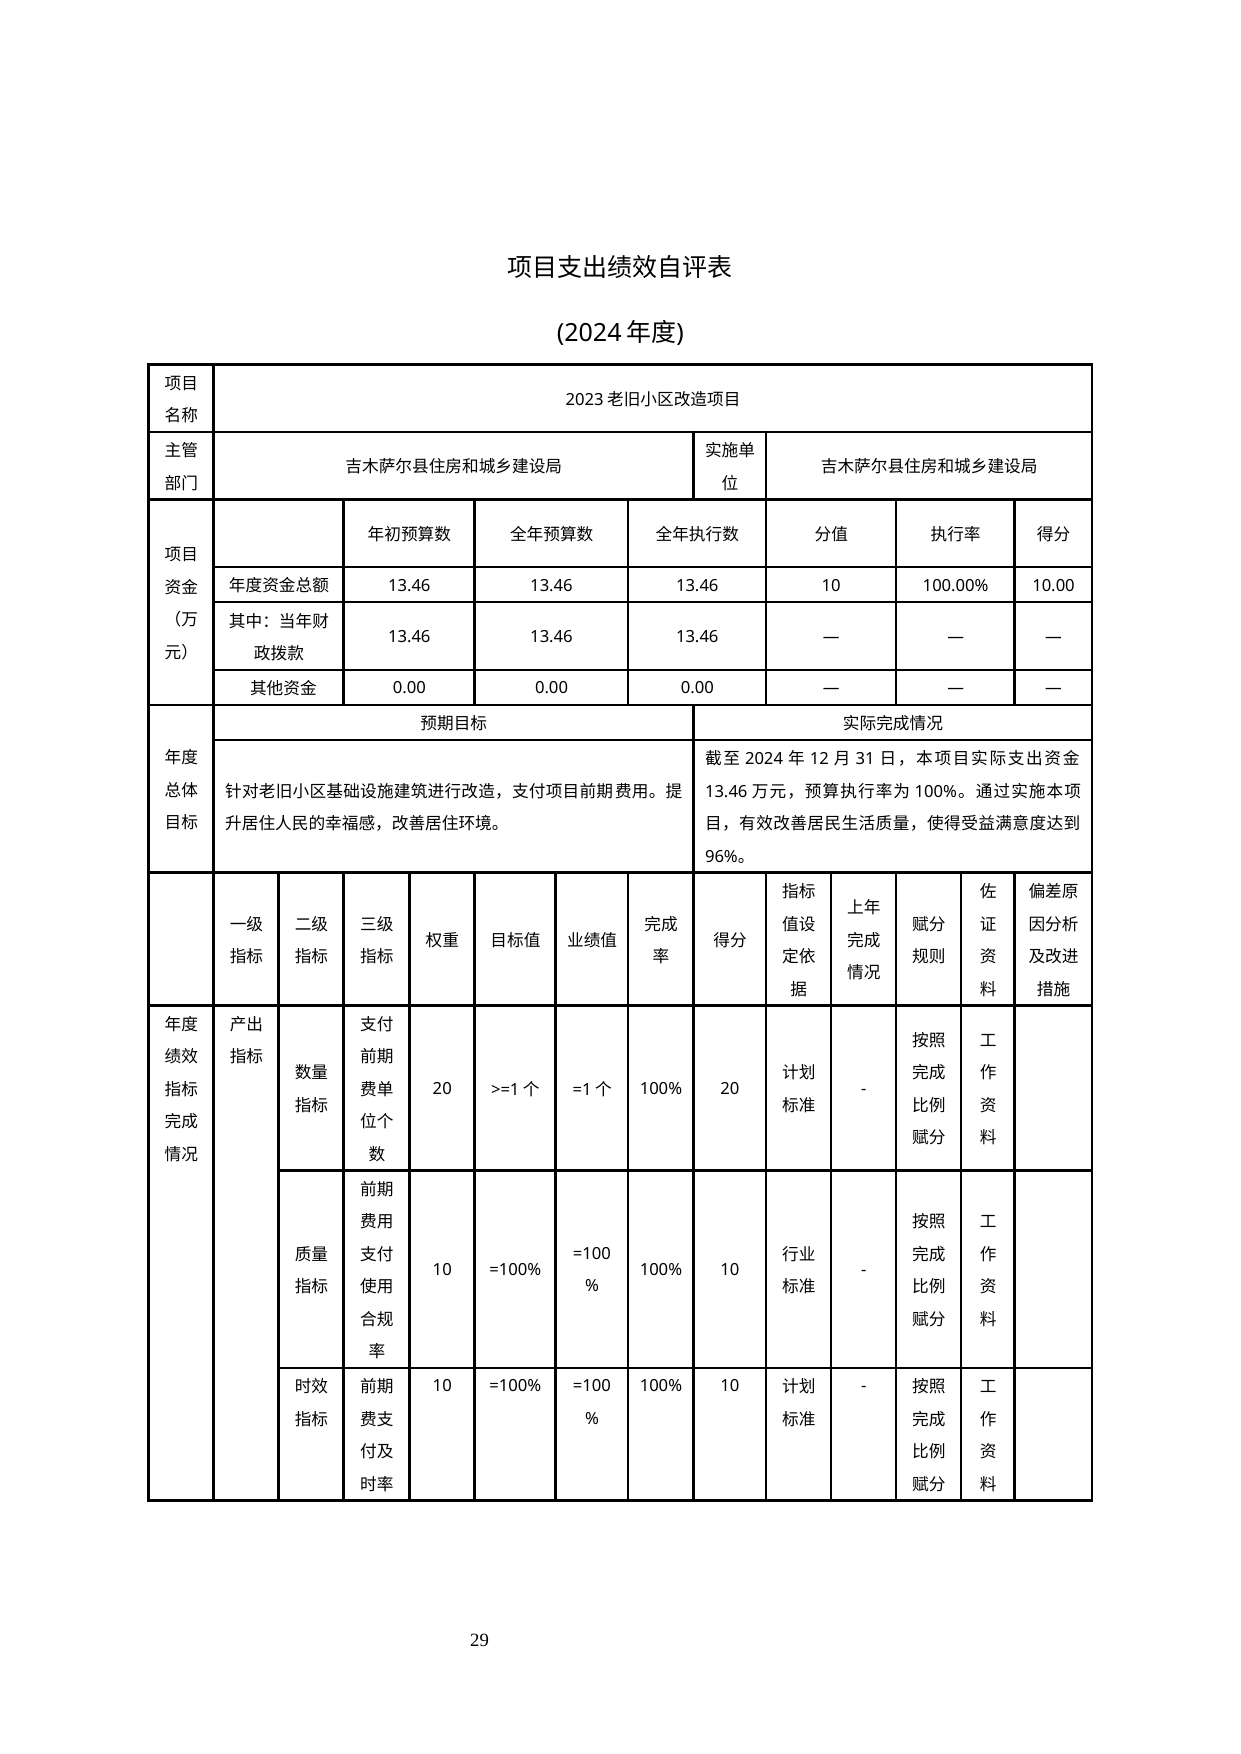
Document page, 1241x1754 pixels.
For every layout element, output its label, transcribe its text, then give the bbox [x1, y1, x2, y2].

table_cell [150, 874, 212, 1004]
table_cell =100% [476, 1369, 554, 1499]
table_cell 13.46 [476, 568, 627, 601]
table_cell >=1个 [476, 1007, 554, 1169]
table_cell 截至2024年12月31日，本项目实际支出资金13.46万元，预算执行率为100%。通过实施本项目，有效改善居民生活质量，使得受益满意度达到96%。 [695, 741, 1091, 871]
table_cell 项目资金（万元） [150, 501, 212, 703]
table_cell 主管部门 [150, 433, 212, 498]
table_cell 年度资金总额 [215, 568, 342, 601]
table_cell 前期费支付及时率 [345, 1369, 408, 1499]
table_cell 年度总体目标 [150, 706, 212, 871]
table_cell 10 [695, 1172, 765, 1367]
table_cell 项目名称 [150, 366, 212, 431]
table_cell 计划标准 [767, 1369, 830, 1499]
table_cell 佐证资料 [962, 874, 1013, 1004]
table_cell 分值 [767, 501, 895, 566]
table_cell — [1016, 671, 1091, 703]
table_cell 按照完成比例赋分 [897, 1007, 960, 1169]
table_cell 13.46 [345, 568, 473, 601]
table_cell 年初预算数 [345, 501, 473, 566]
table_cell 100.00% [897, 568, 1013, 601]
table_cell 吉木萨尔县住房和城乡建设局 [767, 433, 1091, 498]
table_cell 二级指标 [280, 874, 342, 1004]
table_cell =100% [557, 1369, 627, 1499]
table_cell 业绩值 [557, 874, 627, 1004]
table_cell - [832, 1369, 895, 1499]
table_cell 13.46 [629, 568, 765, 601]
table_header 项目支出绩效自评表 [148, 233, 1092, 298]
table_cell [1016, 1369, 1091, 1499]
table_cell 10 [411, 1172, 473, 1367]
table_cell 100% [629, 1369, 692, 1499]
table_cell 前期费用支付使用合规率 [345, 1172, 408, 1367]
table_cell 计划标准 [767, 1007, 830, 1169]
table_cell 一级指标 [215, 874, 277, 1004]
table_cell 2023老旧小区改造项目 [215, 366, 1091, 431]
table_cell 偏差原因分析及改进措施 [1016, 874, 1091, 1004]
table_cell 全年执行数 [629, 501, 765, 566]
table_cell 产出指标 [215, 1007, 277, 1499]
table_cell 完成率 [629, 874, 692, 1004]
table_cell 执行率 [897, 501, 1013, 566]
table_cell - [832, 1007, 895, 1169]
table_cell 100% [629, 1007, 692, 1169]
table_cell 10 [411, 1369, 473, 1499]
table_cell 其他资金 [215, 671, 342, 703]
table_cell 其中：当年财政拨款 [215, 603, 342, 668]
table_cell (2024年度) [148, 298, 1092, 363]
table_cell - [832, 1172, 895, 1367]
table_cell 得分 [695, 874, 765, 1004]
table_cell 实施单位 [695, 433, 765, 498]
table_cell 吉木萨尔县住房和城乡建设局 [215, 433, 692, 498]
table_cell 年度绩效指标完成情况 [150, 1007, 212, 1499]
table_cell 数量指标 [280, 1007, 342, 1169]
table_cell 13.46 [476, 603, 627, 668]
table_cell — [1016, 603, 1091, 668]
table_cell 13.46 [629, 603, 765, 668]
table_cell 赋分规则 [897, 874, 960, 1004]
table_cell =100% [557, 1172, 627, 1367]
table_cell 10.00 [1016, 568, 1091, 601]
table_cell 目标值 [476, 874, 554, 1004]
table_cell [1016, 1172, 1091, 1367]
table_cell 三级指标 [345, 874, 408, 1004]
table_cell 针对老旧小区基础设施建筑进行改造，支付项目前期费用。提升居住人民的幸福感，改善居住环境。 [215, 741, 692, 871]
table_cell 20 [411, 1007, 473, 1169]
table_cell — [897, 671, 1013, 703]
table_cell 行业标准 [767, 1172, 830, 1367]
table_cell 10 [695, 1369, 765, 1499]
table_cell 10 [767, 568, 895, 601]
table_cell 0.00 [629, 671, 765, 703]
table_cell 13.46 [345, 603, 473, 668]
table_cell 工作资料 [962, 1007, 1013, 1169]
table_cell [215, 501, 342, 566]
table_cell 20 [695, 1007, 765, 1169]
table_cell 指标值设定依据 [767, 874, 830, 1004]
table_cell =100% [476, 1172, 554, 1367]
table_cell 按照完成比例赋分 [897, 1172, 960, 1367]
table_cell 100% [629, 1172, 692, 1367]
table_cell 得分 [1016, 501, 1091, 566]
table_cell 全年预算数 [476, 501, 627, 566]
table_cell 支付前期费单位个数 [345, 1007, 408, 1169]
table_cell 实际完成情况 [695, 706, 1091, 739]
table_cell — [767, 603, 895, 668]
table_cell 工作资料 [962, 1369, 1013, 1499]
table_cell 按照完成比例赋分 [897, 1369, 960, 1499]
table_cell [1016, 1007, 1091, 1169]
table_cell 上年完成情况 [832, 874, 895, 1004]
table_cell — [767, 671, 895, 703]
table_cell =1个 [557, 1007, 627, 1169]
table_cell 质量指标 [280, 1172, 342, 1367]
table_cell — [897, 603, 1013, 668]
table_cell 权重 [411, 874, 473, 1004]
table_cell 工作资料 [962, 1172, 1013, 1367]
table_cell 0.00 [476, 671, 627, 703]
table_cell 预期目标 [215, 706, 692, 739]
table_cell 时效指标 [280, 1369, 342, 1499]
table_cell 0.00 [345, 671, 473, 703]
